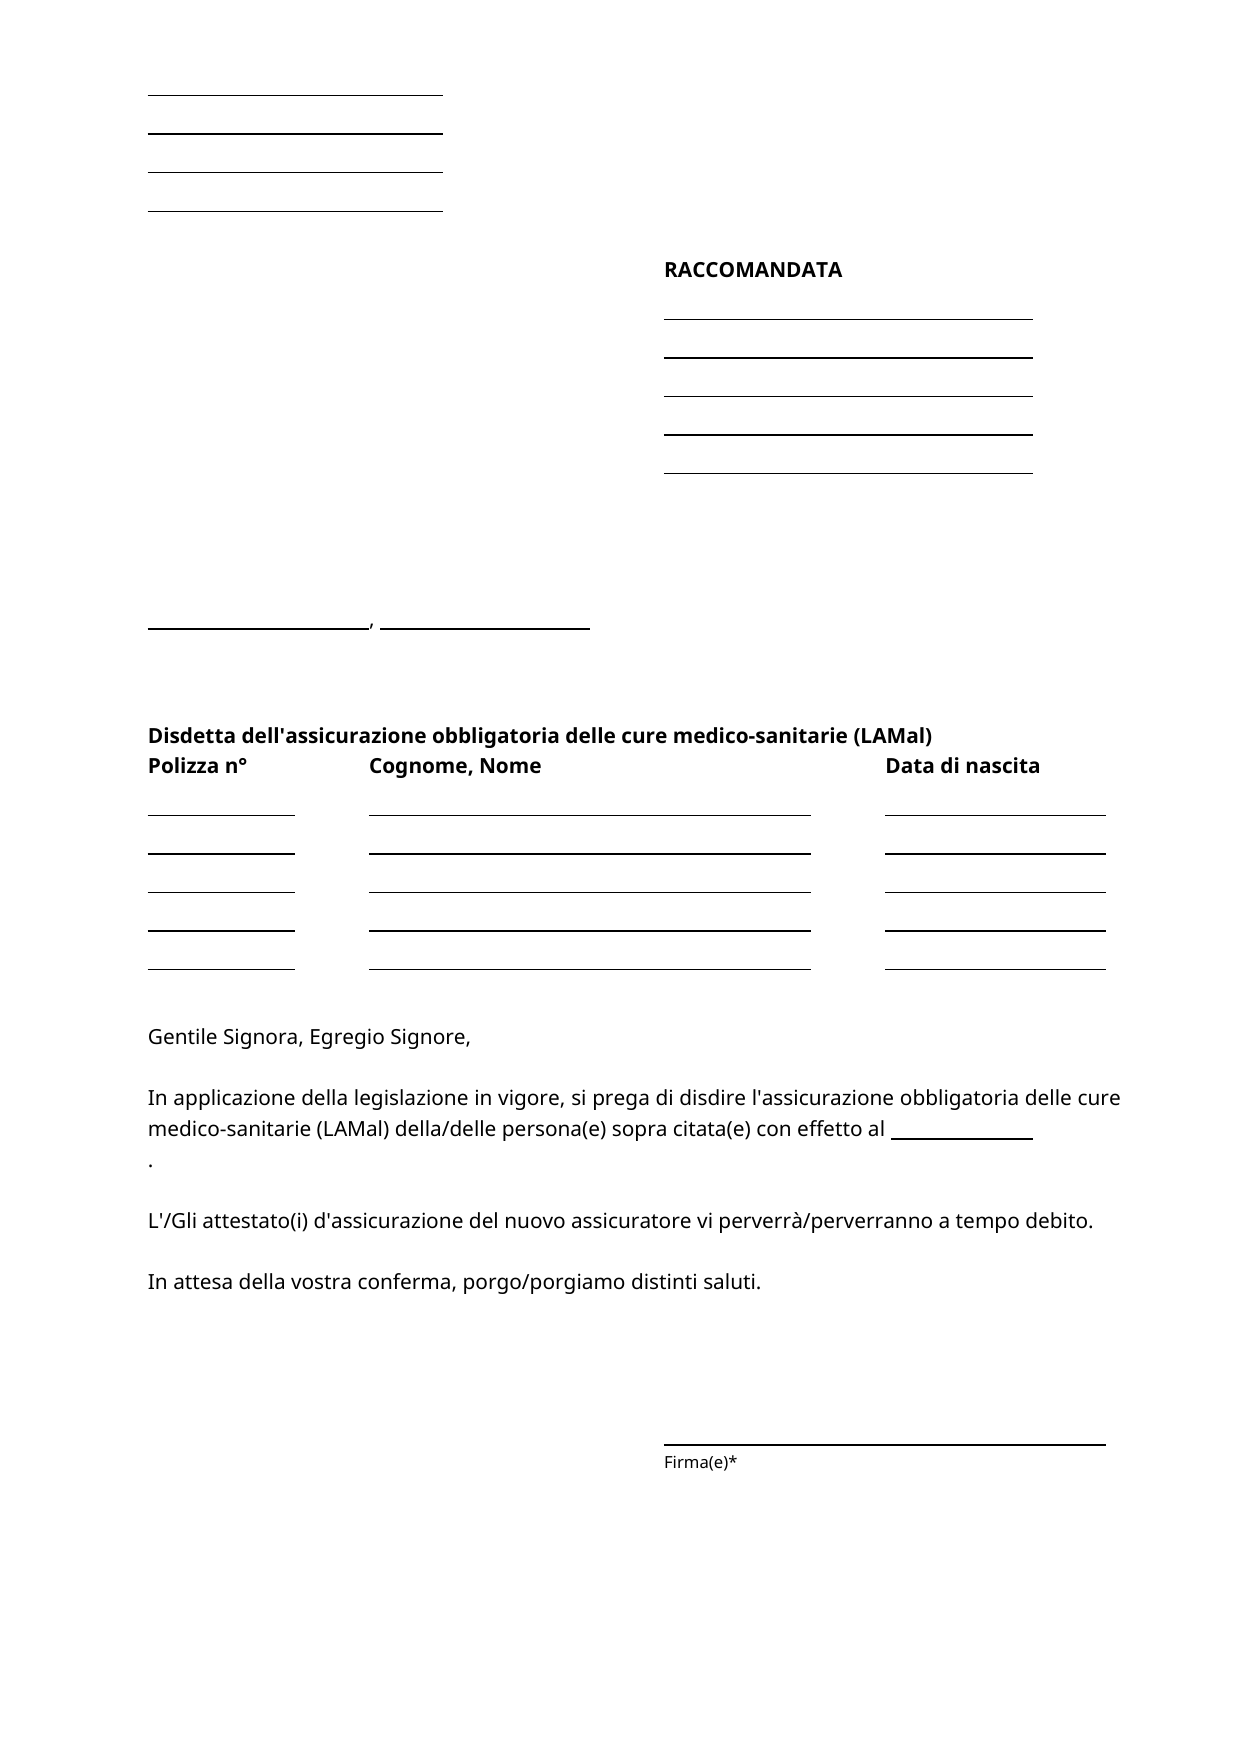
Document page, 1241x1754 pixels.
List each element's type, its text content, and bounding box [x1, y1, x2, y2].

text RACCOMANDATA [148, 256, 1122, 284]
text Gentile Signora, Egregio Signore, [148, 1022, 1122, 1051]
text , [148, 604, 1122, 633]
text L'/Gli attestato(i) d'assicurazione del nuovo assicuratore vi perverrà/perverranno a tempo debito. [148, 1206, 1122, 1234]
text Firma(e)* [148, 1451, 1122, 1473]
text Disdetta dell'assicurazione obbligatoria delle cure medico-sanitarie (LAMal) [148, 721, 1122, 749]
text In attesa della vostra conferma, porgo/porgiamo distinti saluti. [148, 1267, 1122, 1296]
text In applicazione della legislazione in vigore, si prega di disdire l'assicurazione obbligatoria delle cure medico-sanitarie (LAMal) della/delle persona(e) sopra citata(e) con effetto al . [148, 1083, 1122, 1173]
text Polizza n° Cognome, Nome Data di nascita [148, 752, 1122, 780]
